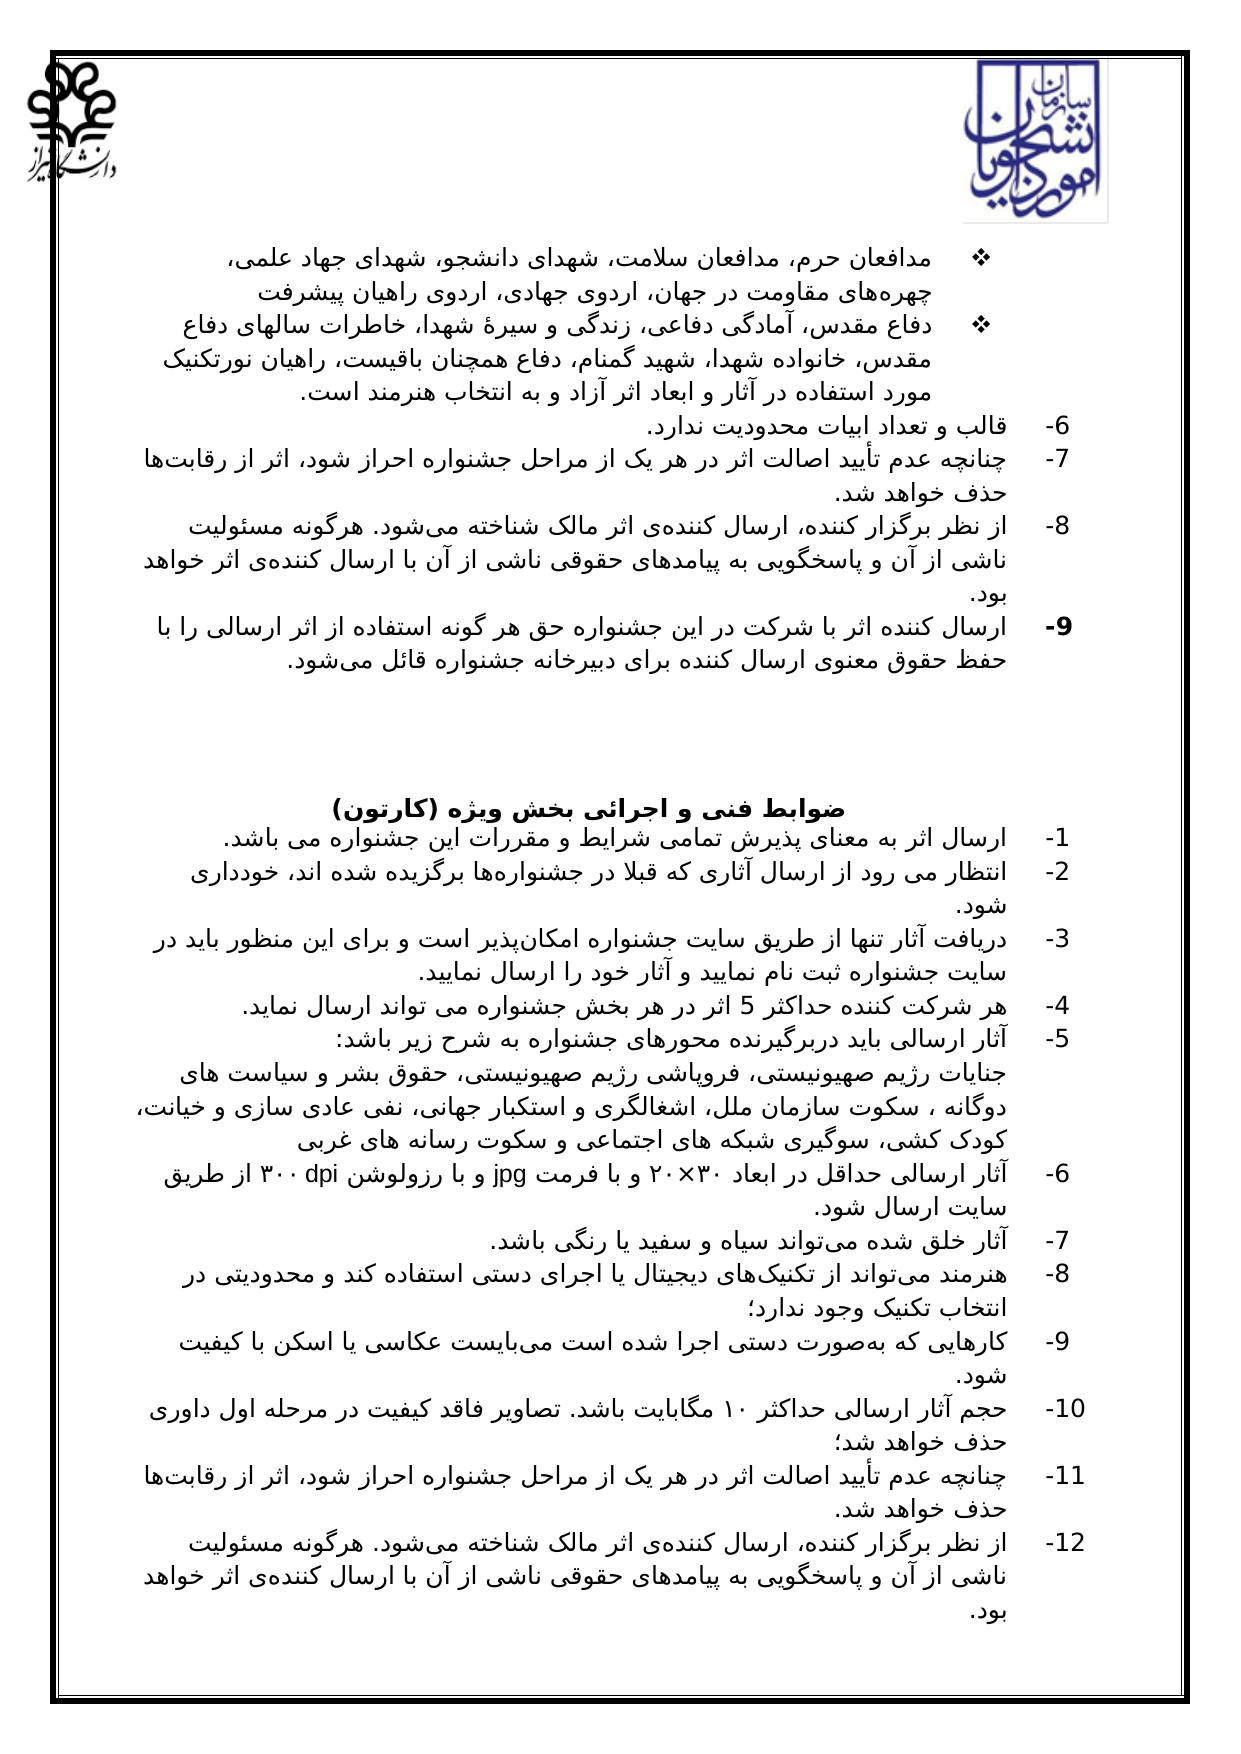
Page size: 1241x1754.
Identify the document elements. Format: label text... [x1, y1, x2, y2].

list قالب و تعداد ابیات محدودیت ندارد. [133, 411, 1045, 440]
list مدافعان حرم، مدافعان سلامت، شهدای دانشجو، شهدای جهاد علمی، چهره‌های مقاومت در جهان، اردوی جهادی، اردوی راهیان پیشرفت [133, 243, 970, 306]
list حجم آثار ارسالی حداکثر ۱۰ مگابایت باشد. تصاویر فاقد کیفیت در مرحله اول داوری حذف خواهد شد؛ [133, 1394, 1045, 1456]
picture [59, 59, 232, 225]
list هنرمند می‌تواند از تکنیک‌های دیجیتال یا اجرای دستی استفاده کند و محدودیتی در انتخاب تکنیک وجود ندارد؛ [133, 1259, 1045, 1322]
list آثار ارسالی حداقل در ابعاد ۳۰×۲۰ و با فرمت jpg و با رزولوشن ۳۰۰dpi از طریق سایت ارسال شود. [133, 1159, 1045, 1222]
list جنایات رژیم صهیونیستی، فروپاشی رژیم صهیونیستی، حقوق بشر و سیاست های دوگانه ، سکوت سازمان ملل، اشغالگری و استکبار جهانی، نفی عادی سازی و خیانت، کودک کشی، سوگیری شبکه های اجتماعی و سکوت رسانه های غربی [133, 1058, 1008, 1154]
picture [962, 59, 1110, 225]
list چنانچه عدم تأييد اصالت اثر در هر يک از مراحل جشنواره احراز شود، اثر از رقابت‌ها حذف خواهد شد. [133, 444, 1045, 507]
text ضوابط فنی و اجرائی بخش ویژه (کارتون) [133, 794, 1045, 823]
list آثار ارسالی باید دربرگیرنده محورهای جشنواره به شرح زیر باشد: [133, 1024, 1045, 1054]
list ارسال کننده اثر با شرکت در این جشنواره حق هر گونه استفاده از اثر ارسالی را با حفظ حقوق معنوی ارسال کننده برای دبیرخانه جشنواره قائل می‌شود. [133, 612, 1045, 675]
list دفاع مقدس، آمادگی دفاعی، زندگی و سیرۀ شهدا، خاطرات سالهای دفاع مقدس، خانواده شهدا، شهید گمنام، دفاع همچنان باقیست، راهیان نورتکنیک مورد استفاده در آثار و ابعاد اثر آزاد و به انتخاب هنرمند است. [133, 310, 970, 406]
picture [0, 17, 232, 225]
list دریافت آثار تنها از طریق سایت جشنواره امکان‌پذیر است و برای این منظور باید در سایت جشنواره ثبت نام نمایید و آثار خود را ارسال نمایید. [133, 924, 1045, 987]
list چنانچه عدم تأييد اصالت اثر در هر يک از مراحل جشنواره احراز شود، اثر از رقابت‌ها حذف خواهد شد. [133, 1461, 1045, 1523]
list هر شرکت کننده حداکثر 5 اثر در هر بخش جشنواره می تواند ارسال نماید. [133, 991, 1045, 1020]
list کارهایی که به‌صورت دستی اجرا شده است می‌بایست عکاسی یا اسکن با کیفیت شود. [133, 1327, 1045, 1389]
list آثار خلق شده می‌تواند سیاه و سفید یا رنگی باشد. [133, 1226, 1045, 1255]
list از نظر برگزار کننده، ارسال کننده‌ی اثر مالک شناخته می‌شود. هرگونه مسئولیت ناشی از آن و پاسخگویی به پیامدهای حقوقی ناشی از آن با ارسال کننده‌ی اثر خواهد بود. [133, 1528, 1045, 1624]
list از نظر برگزار کننده، ارسال کننده‌ی اثر مالک شناخته می‌شود. هرگونه مسئولیت ناشی از آن و پاسخگویی به پیامدهای حقوقی ناشی از آن با ارسال کننده‌ی اثر خواهد بود. [133, 511, 1045, 608]
list انتظار می رود از ارسال آثاری که قبلا در جشنواره‌ها برگزیده شده اند، خودداری شود. [133, 857, 1045, 919]
list ارسال اثر به معنای پذیرش تمامی شرایط و مقررات این جشنواره می باشد. [133, 823, 1045, 852]
